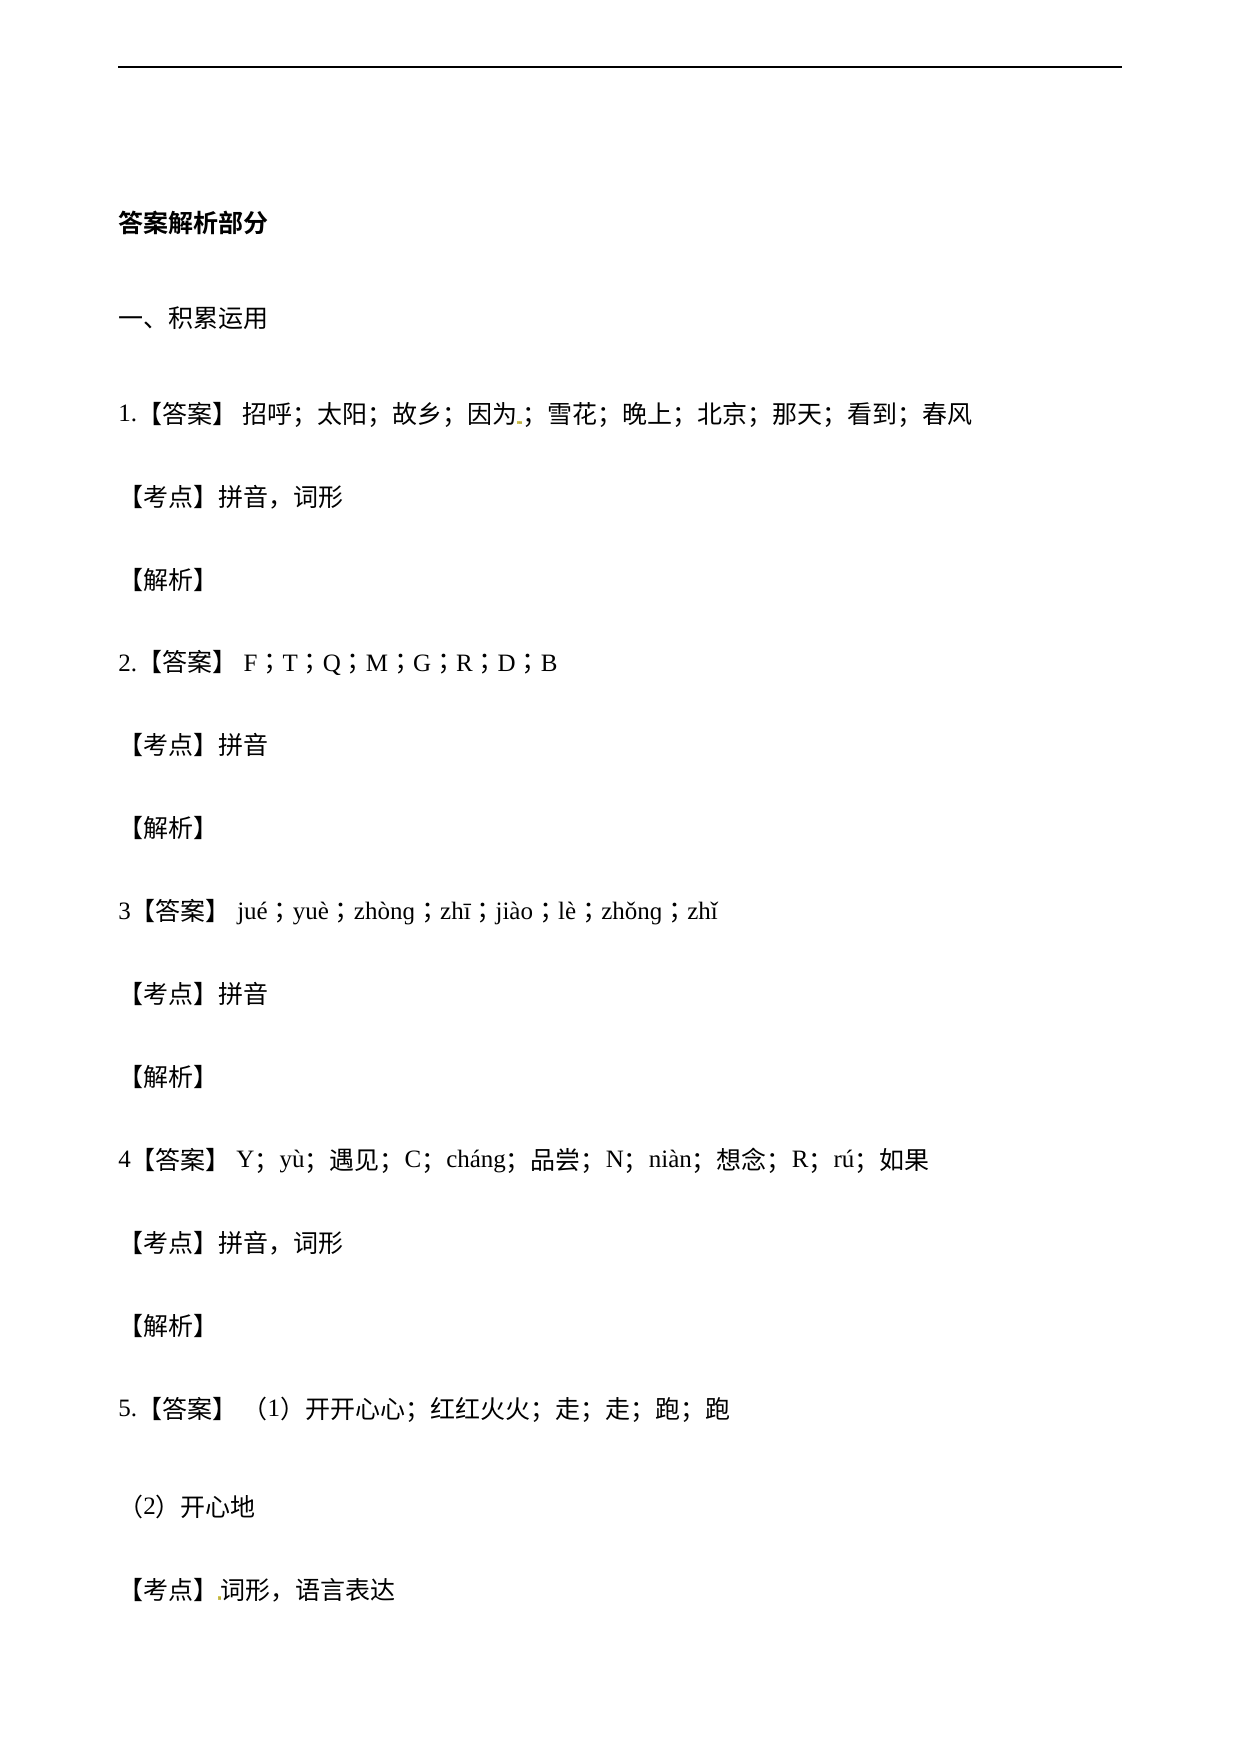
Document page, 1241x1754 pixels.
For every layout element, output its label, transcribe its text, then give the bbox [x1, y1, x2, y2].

text 【考点】拼音 [118, 960, 1122, 1025]
text 3【答案】 jué；yuè；zhònɡ；zhī；jiào；lè；zhǒnɡ；zhǐ [118, 878, 1122, 943]
text 2.【答案】 F；T；Q；M；G；R；D；B [118, 629, 1122, 694]
text 1.【答案】 招呼；太阳；故乡；因为；雪花；晚上；北京；那天；看到；春风 [118, 380, 1122, 445]
text 【考点】拼音，词形 [118, 463, 1122, 528]
text 4【答案】 Y；yù；遇见；C；cháng；品尝；N；niàn；想念；R；rú；如果 [118, 1126, 1122, 1191]
text 【考点】拼音，词形 [118, 1209, 1122, 1274]
text 【解析】 [118, 1043, 1122, 1108]
text 5.【答案】 （1）开开心心；红红火火；走；走；跑；跑 （2）开心地 [118, 1375, 1122, 1538]
text 答案解析部分 [118, 189, 1122, 254]
text 【解析】 [118, 546, 1122, 611]
text 【解析】 [118, 1292, 1122, 1357]
text 【考点】拼音 [118, 711, 1122, 776]
text 【解析】 [118, 794, 1122, 859]
text 一、积累运用 [118, 284, 1122, 349]
text 【考点】词形，语言表达 [118, 1556, 1122, 1621]
